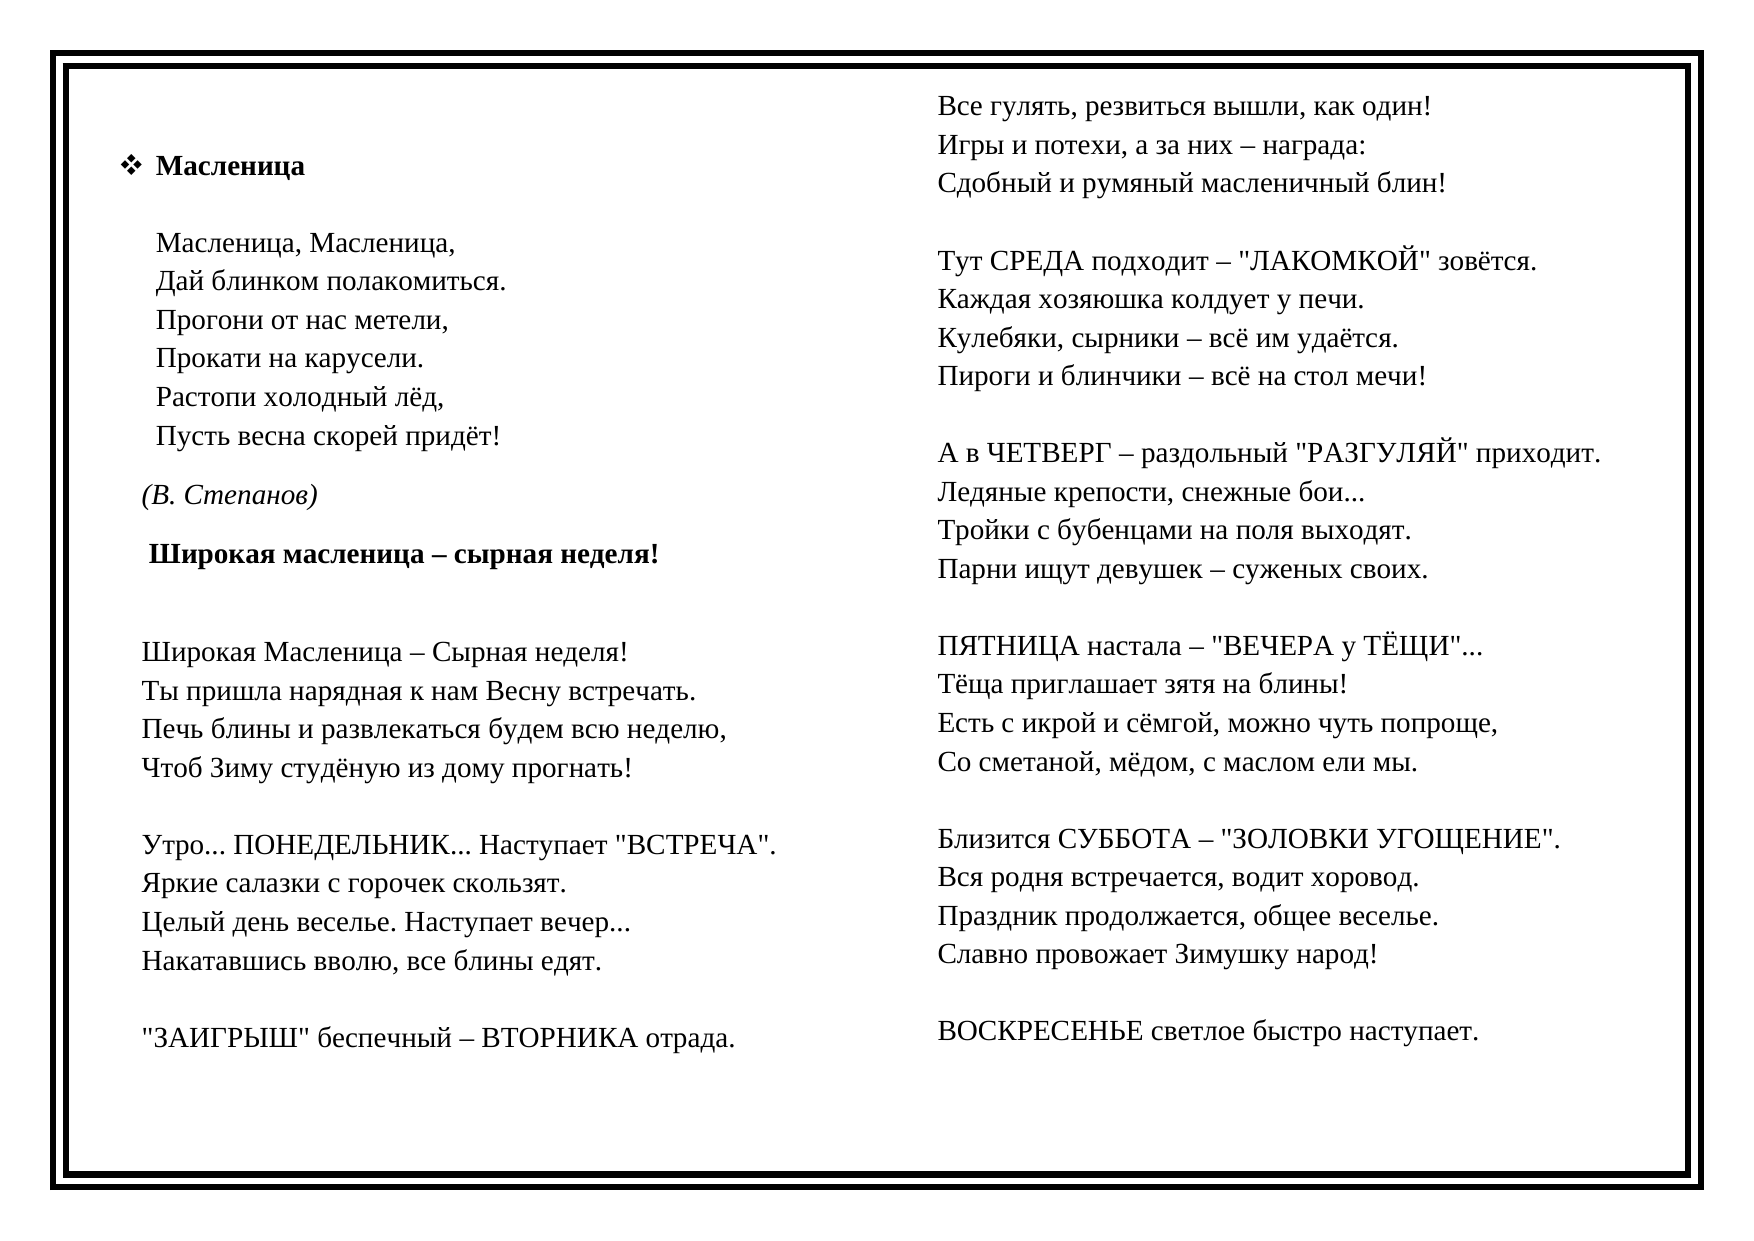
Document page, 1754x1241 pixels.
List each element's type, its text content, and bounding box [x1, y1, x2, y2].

text (В. Степанов) [141, 477, 817, 511]
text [141, 634, 817, 1053]
text Широкая масленица – сырная неделя! [141, 536, 817, 608]
list Масленица Масленица, Масленица, Дай блинком полакомиться. Прогони от нас метели, Прокати на карусели. Растопи холодный лёд, Пусть весна скорей придёт! [118, 148, 817, 451]
